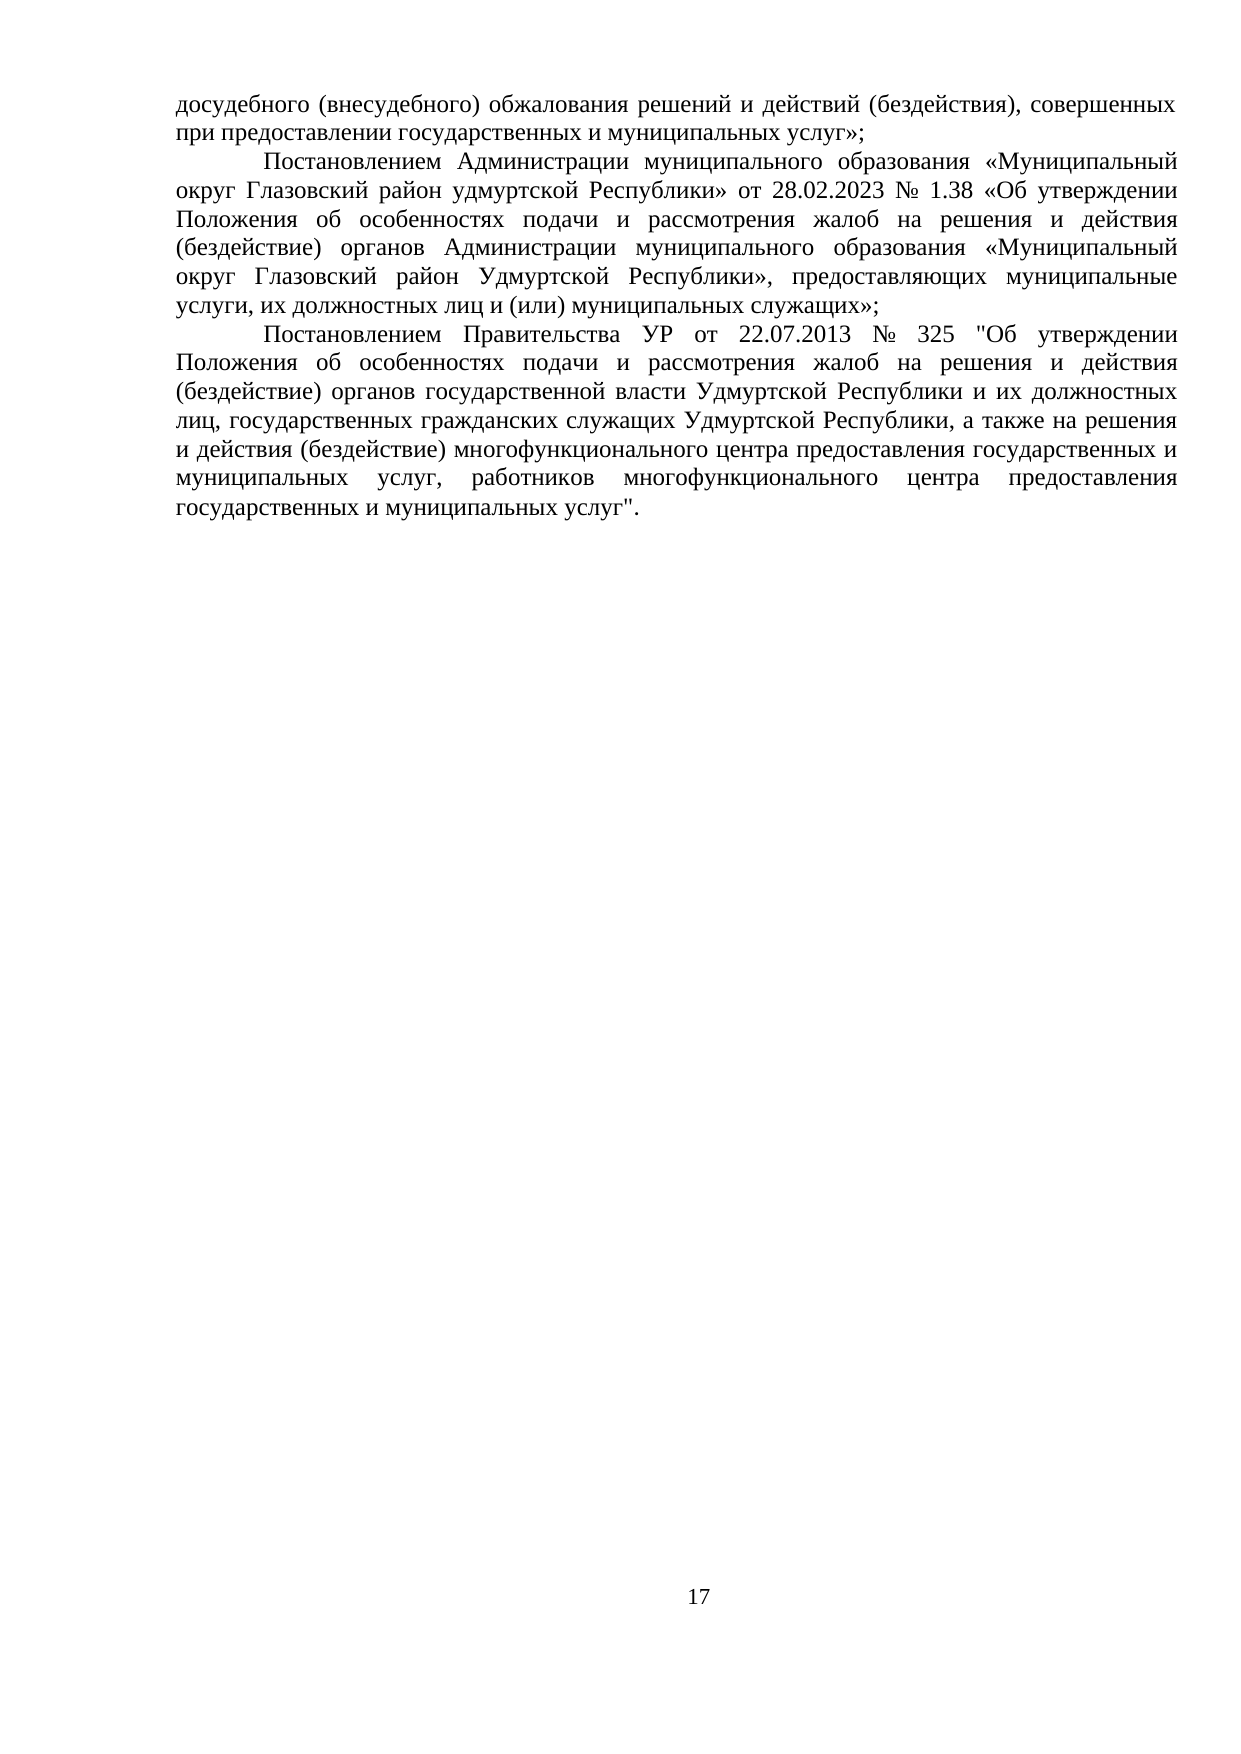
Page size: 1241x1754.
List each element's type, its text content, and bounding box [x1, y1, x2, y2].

title Постановлением Администрации муниципального образования «Муниципальный округ Глазовский район удмуртской Республики» от 28.02.2023 № 1.38 «Об утверждении Положения об особенностях подачи и рассмотрения жалоб на решения и действия (бездействие) органов Администрации муниципального образования «Муниципальный округ Глазовский район Удмуртской Республики», предоставляющих муниципальные услуги, их должностных лиц и (или) муниципальных служащих»; [176, 146, 1178, 319]
title Постановлением Правительства УР от 22.07.2013 № 325 "Об утверждении Положения об особенностях подачи и рассмотрения жалоб на решения и действия (бездействие) органов государственной власти Удмуртской Республики и их должностных лиц, государственных гражданских служащих Удмуртской Республики, а также на решения и действия (бездействие) многофункционального центра предоставления государственных и муниципальных услуг, работников многофункционального центра предоставления государственных и муниципальных услуг". [176, 319, 1178, 522]
